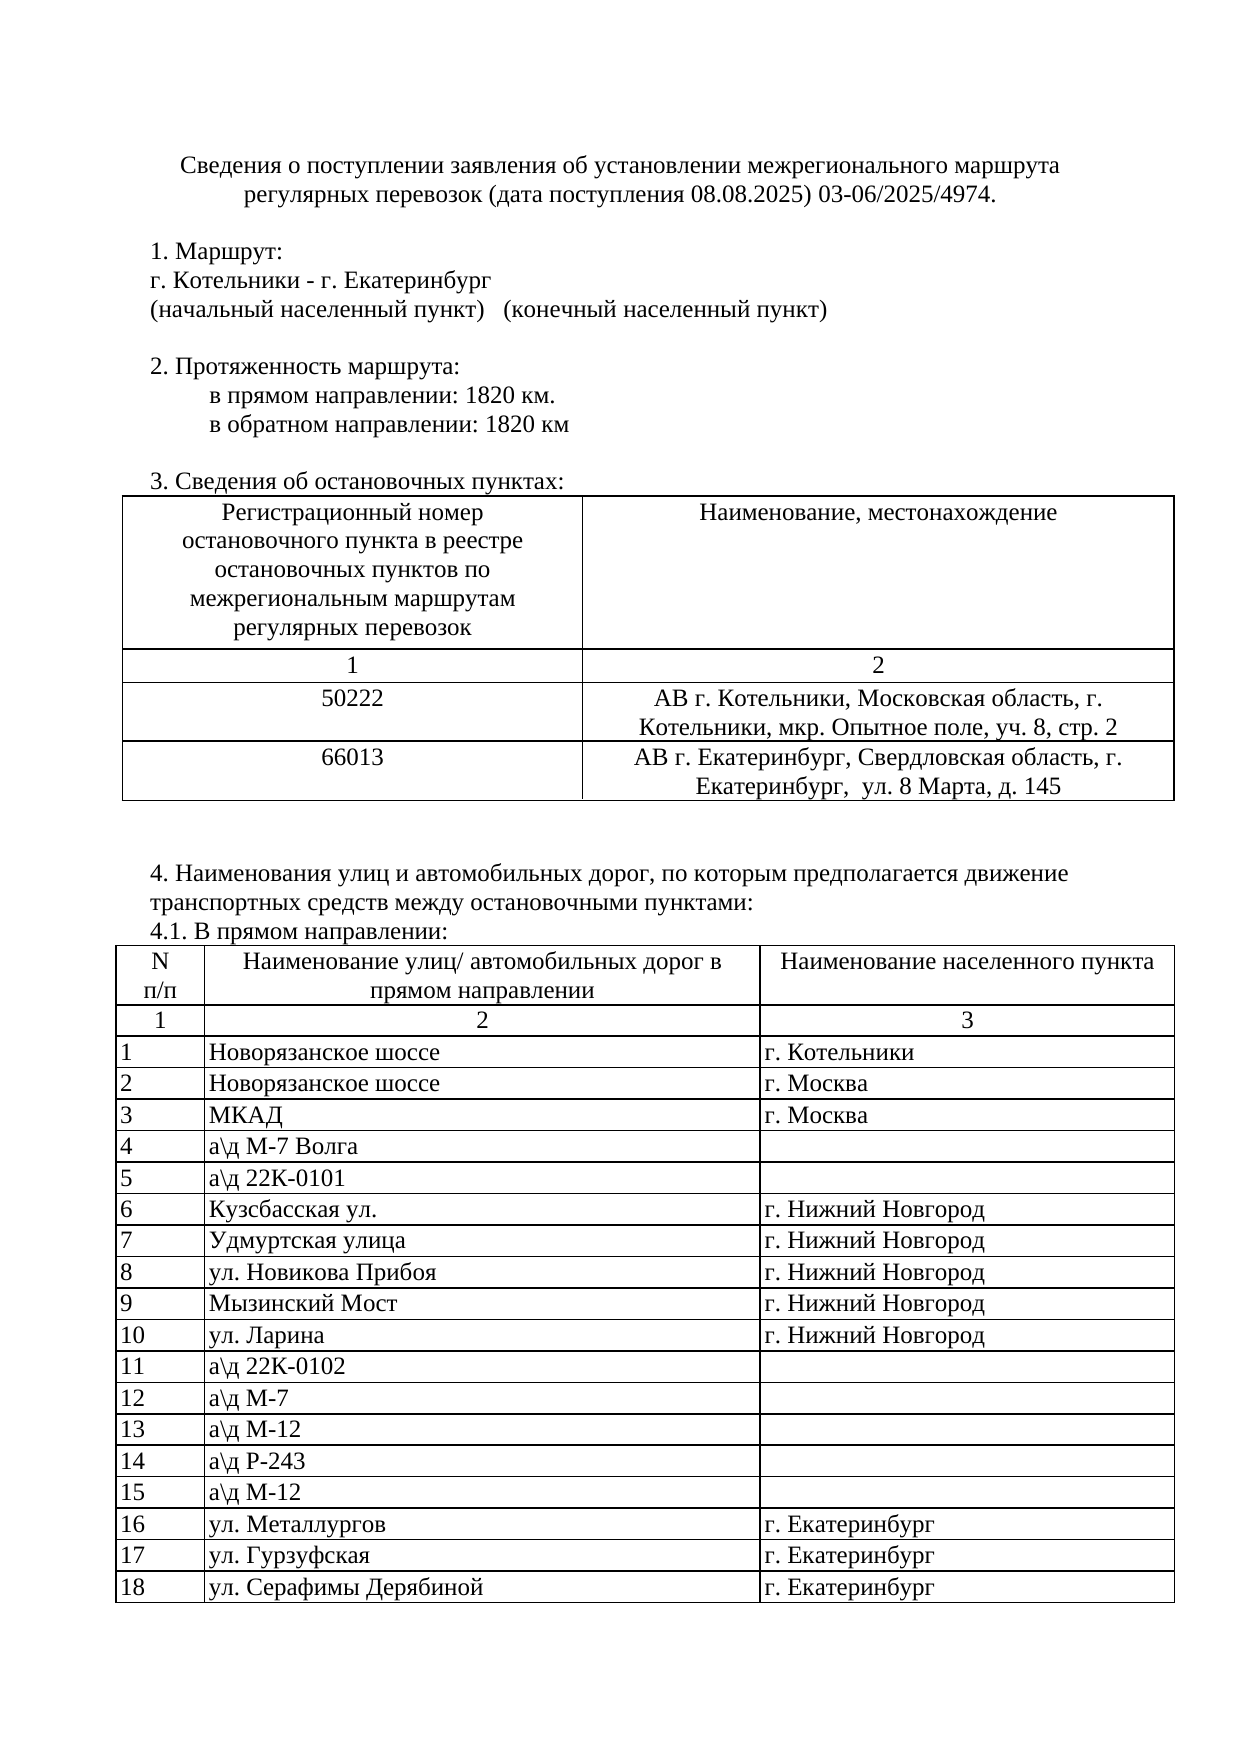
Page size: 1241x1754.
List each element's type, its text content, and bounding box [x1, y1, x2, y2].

table_cell г. Нижний Новгород [761, 1289, 1174, 1318]
table_cell [761, 1477, 1174, 1507]
table_cell Мызинский Мост [205, 1289, 759, 1318]
table_cell 66013 [123, 742, 582, 799]
table_cell АВ г. Котельники, Московская область, г. Котельники, мкр. Опытное поле, уч. 8, стр. 2 [583, 683, 1173, 740]
table_cell 6 [117, 1194, 204, 1224]
table_cell г. Москва [761, 1100, 1174, 1130]
text Сведения о поступлении заявления об установлении межрегионального маршрута регулярных перевозок (дата поступления 08.08.2025) 03-06/2025/4974. [150, 150, 1090, 207]
table_cell Новорязанское шоссе [205, 1068, 759, 1098]
table_cell Кузсбасская ул. [205, 1194, 759, 1224]
table_cell г. Екатеринбург [761, 1572, 1174, 1602]
table_cell [761, 1163, 1174, 1193]
table_cell [761, 1446, 1174, 1476]
table_cell МКАД [205, 1100, 759, 1130]
text (начальный населенный пункт) (конечный населенный пункт) [150, 294, 1090, 322]
table_cell г. Котельники [761, 1037, 1174, 1067]
table_cell Новорязанское шоссе [205, 1037, 759, 1067]
table_cell 2 [583, 650, 1173, 681]
table_cell г. Нижний Новгород [761, 1194, 1174, 1224]
text 1. Маршрут: [150, 236, 1090, 265]
table_cell 3 [761, 1006, 1174, 1035]
table_cell 14 [117, 1446, 204, 1476]
table_header N п/п [117, 946, 204, 1004]
table_cell 12 [117, 1383, 204, 1413]
table_cell Удмуртская улица [205, 1226, 759, 1256]
table_cell 16 [117, 1509, 204, 1539]
table_header Наименование, местонахождение [583, 497, 1173, 648]
table_cell ул. Гурзуфская [205, 1540, 759, 1570]
table_cell а\д М-12 [205, 1415, 759, 1444]
table_cell 8 [117, 1257, 204, 1287]
table_cell ул. Новикова Прибоя [205, 1257, 759, 1287]
table_cell 2 [117, 1068, 204, 1098]
table_cell а\д М-7 [205, 1383, 759, 1413]
table_cell ул. Серафимы Дерябиной [205, 1572, 759, 1602]
table_cell г. Нижний Новгород [761, 1257, 1174, 1287]
table_cell 17 [117, 1540, 204, 1570]
table_cell 9 [117, 1289, 204, 1318]
table_cell АВ г. Екатеринбург, Свердловская область, г. Екатеринбург, ул. 8 Марта, д. 145 [583, 742, 1173, 799]
table_cell ул. Металлургов [205, 1509, 759, 1539]
table_cell [761, 1131, 1174, 1161]
text в обратном направлении: 1820 км [150, 409, 1090, 437]
table_cell 11 [117, 1352, 204, 1381]
text 4. Наименования улиц и автомобильных дорог, по которым предполагается движение транспортных средств между остановочными пунктами: [150, 858, 1090, 916]
text 2. Протяженность маршрута: [150, 351, 1090, 380]
table_cell а\д М-12 [205, 1477, 759, 1507]
table_cell г. Екатеринбург [761, 1540, 1174, 1570]
table_cell г. Москва [761, 1068, 1174, 1098]
table_cell [761, 1383, 1174, 1413]
text 3. Сведения об остановочных пунктах: [150, 466, 1090, 495]
table_cell 1 [117, 1006, 204, 1035]
table_cell 1 [117, 1037, 204, 1067]
table_header Регистрационный номер остановочного пункта в реестре остановочных пунктов по межрегиональным маршрутам регулярных перевозок [123, 497, 582, 648]
text в прямом направлении: 1820 км. [150, 380, 1090, 409]
table_cell а\д Р-243 [205, 1446, 759, 1476]
table_cell г. Екатеринбург [761, 1509, 1174, 1539]
table_cell 2 [205, 1006, 759, 1035]
table_cell а\д 22К-0102 [205, 1352, 759, 1381]
table_cell а\д М-7 Волга [205, 1131, 759, 1161]
table_cell г. Нижний Новгород [761, 1226, 1174, 1256]
table_cell 5 [117, 1163, 204, 1193]
table_cell 10 [117, 1320, 204, 1350]
table_cell [761, 1415, 1174, 1444]
table_cell [761, 1352, 1174, 1381]
table_cell 4 [117, 1131, 204, 1161]
table_cell г. Нижний Новгород [761, 1320, 1174, 1350]
table_cell 13 [117, 1415, 204, 1444]
table_header Наименование населенного пункта [761, 946, 1174, 1004]
table_cell 50222 [123, 683, 582, 740]
text г. Котельники - г. Екатеринбург [150, 265, 1090, 294]
table_cell 3 [117, 1100, 204, 1130]
table_cell а\д 22К-0101 [205, 1163, 759, 1193]
table_cell 18 [117, 1572, 204, 1602]
table_header Наименование улиц/ автомобильных дорог в прямом направлении [205, 946, 759, 1004]
table_cell 15 [117, 1477, 204, 1507]
table_cell ул. Ларина [205, 1320, 759, 1350]
table_cell 1 [123, 650, 582, 681]
text 4.1. В прямом направлении: [150, 916, 1090, 945]
table_cell 7 [117, 1226, 204, 1256]
